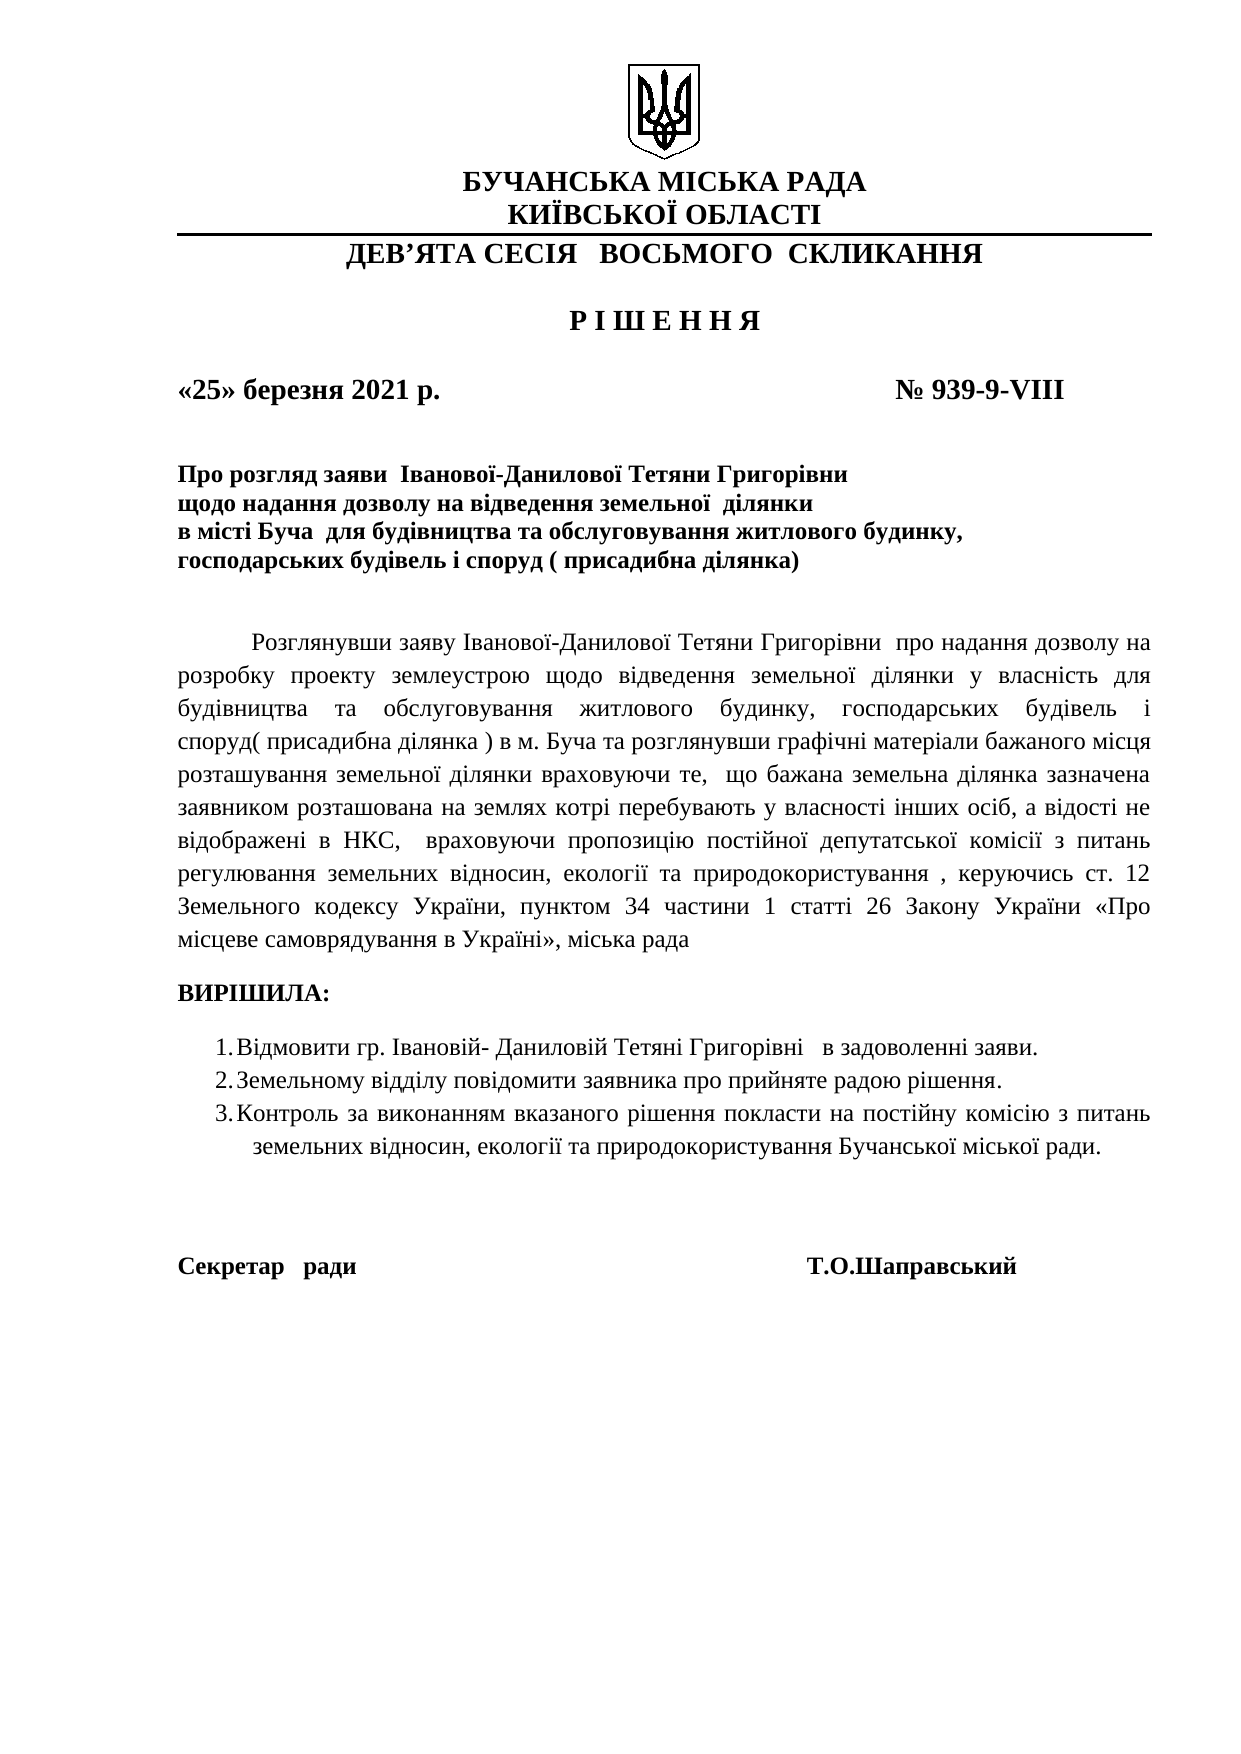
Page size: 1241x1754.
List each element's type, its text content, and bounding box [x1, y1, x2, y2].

text Секретар ради Т.О.Шаправський [177, 1251, 1152, 1279]
text Розглянувши заяву Іванової-Данилової Тетяни Григорівни про надання дозволу на розробку проекту землеустрою щодо відведення земельної ділянки у власність для будівництва та обслуговування житлового будинку, господарських будівель і споруд( присадибна ділянка ) в м. Буча та розглянувши графічні матеріали бажаного місця розташування земельної ділянки враховуючи те, що бажана земельна ділянка зазначена заявником розташована на землях котрі перебувають у власності інших осіб, а відості не відображені в НКС, враховуючи пропозицію постійної депутатської комісії з питань регулювання земельних відносин, екології та природокористування , керуючись ст. 12 Земельного кодексу України, пунктом 34 частини 1 статті 26 Закону України «Про місцеве самоврядування в Україні», міська рада [177, 627, 1152, 953]
text щодо надання дозволу на відведення земельної ділянки [177, 488, 1152, 516]
text «25» березня 2021 р. № 939-9-VIII [177, 372, 1152, 406]
text БУЧАНСЬКА МІСЬКА РАДА [177, 164, 1152, 197]
text в місті Буча для будівництва та обслуговування житлового будинку, [177, 516, 1152, 545]
list Земельному відділу повідомити заявника про прийняте радою рішення. [215, 1065, 1152, 1093]
list Контроль за виконанням вказаного рішення покласти на постійну комісію з питань земельних відносин, екології та природокористування Бучанської міської ради. [215, 1098, 1152, 1159]
text Про розгляд заяви Іванової-Данилової Тетяни Григорівни [177, 459, 1152, 488]
text Р І Ш Е Н Н Я [177, 303, 1152, 337]
text ВИРІШИЛА: [177, 978, 1152, 1007]
text господарських будівель і споруд ( присадибна ділянка) [177, 545, 1152, 574]
list Відмовити гр. Івановій- Даниловій Тетяні Григорівні в задоволенні заяви. [215, 1032, 1152, 1061]
text КИЇВСЬКОЇ ОБЛАСТІ [177, 197, 1152, 233]
text ДЕВ’ЯТА СЕСІЯ ВОСЬМОГО СКЛИКАННЯ [177, 236, 1152, 269]
